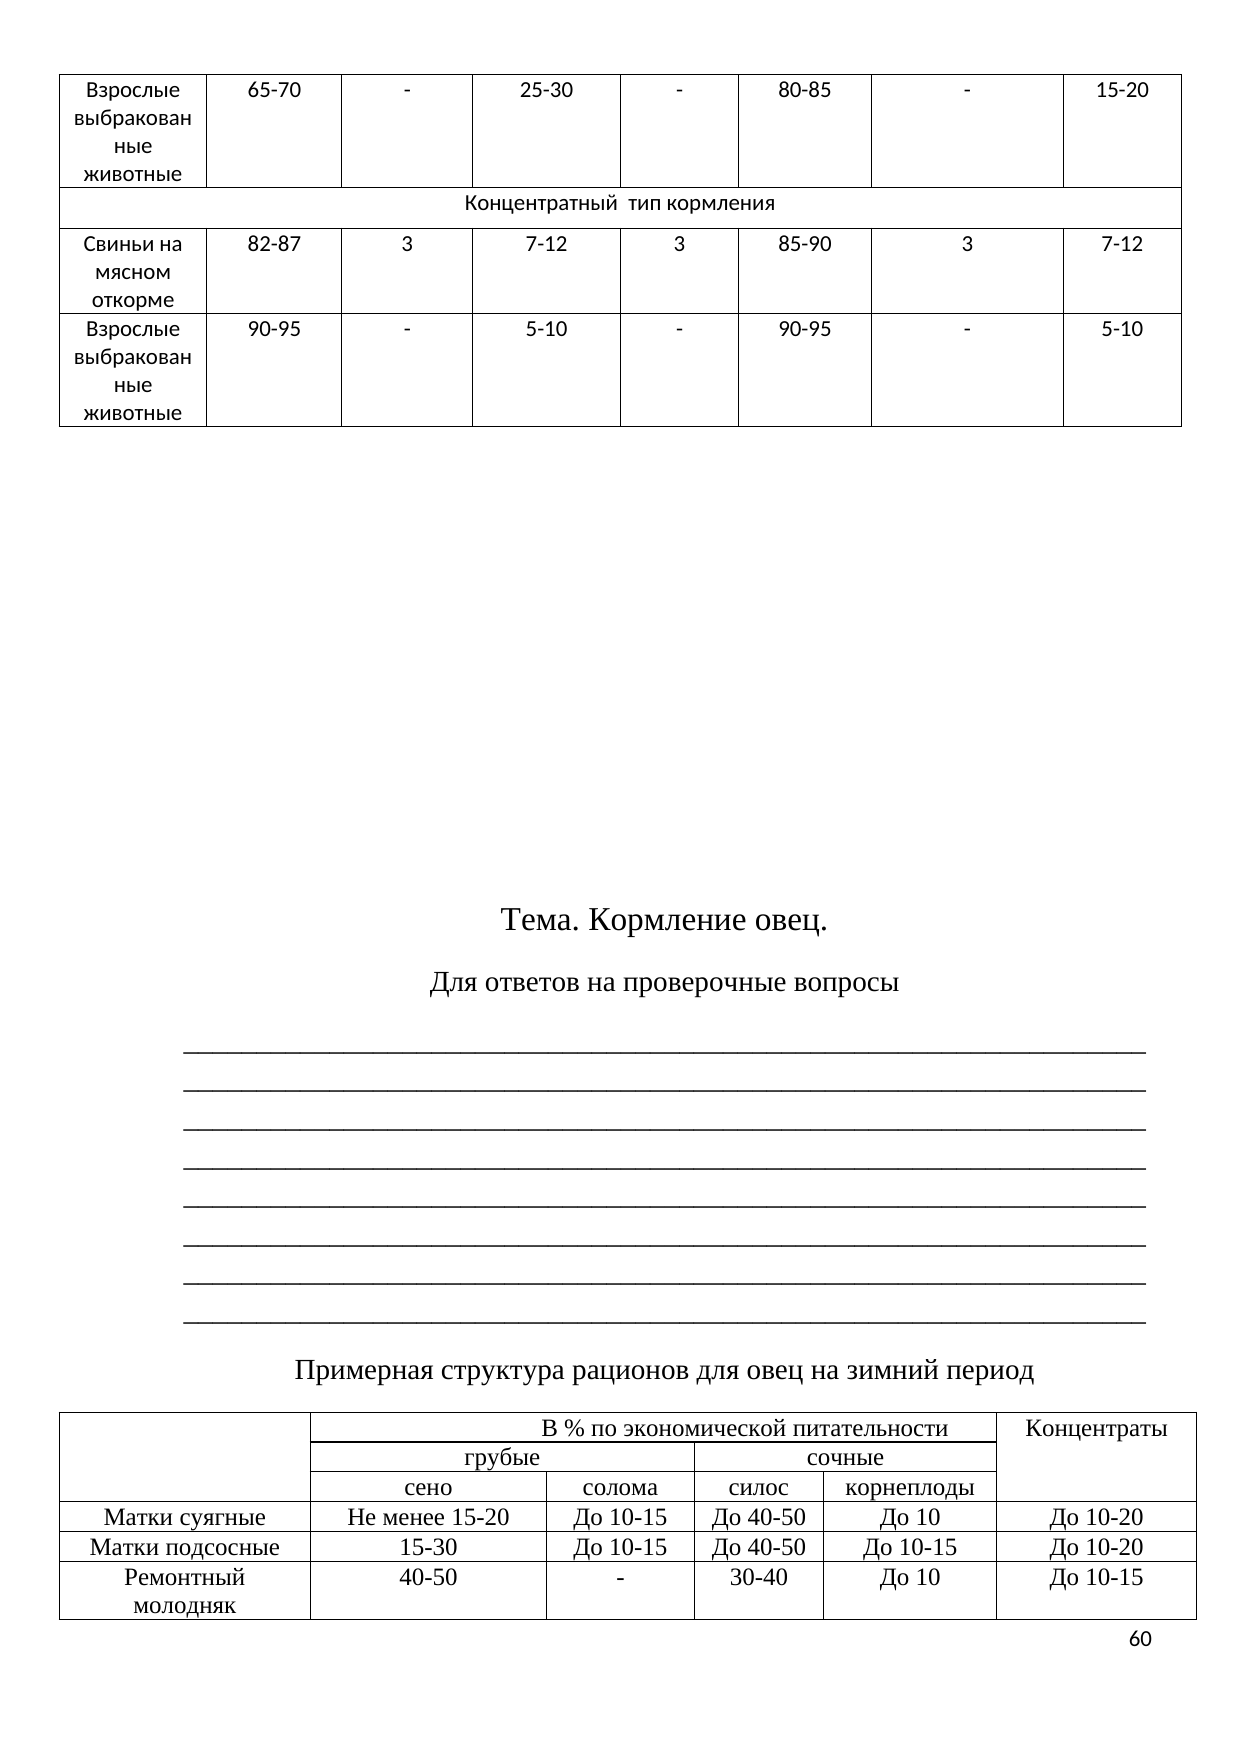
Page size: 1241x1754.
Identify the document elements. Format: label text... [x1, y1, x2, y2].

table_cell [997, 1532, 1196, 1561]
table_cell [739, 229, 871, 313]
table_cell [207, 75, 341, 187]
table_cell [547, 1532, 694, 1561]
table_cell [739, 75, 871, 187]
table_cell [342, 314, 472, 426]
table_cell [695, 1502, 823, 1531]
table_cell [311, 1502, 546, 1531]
text Примерная структура рационов для овец на зимний период [177, 1352, 1152, 1386]
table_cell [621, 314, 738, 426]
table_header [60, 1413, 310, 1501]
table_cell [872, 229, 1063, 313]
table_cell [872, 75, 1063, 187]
text Тема. Кормление овец. [177, 899, 1152, 937]
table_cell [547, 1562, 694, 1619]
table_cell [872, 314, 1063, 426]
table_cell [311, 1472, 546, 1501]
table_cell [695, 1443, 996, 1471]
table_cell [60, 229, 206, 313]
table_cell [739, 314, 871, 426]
text ________________________________________________________________________________________________________________________________________________________________________________________________________________________________________________________________________________________________________________________________________________________________________________________________________________________________________________________________________________________________________________________________________________ [177, 1023, 1152, 1326]
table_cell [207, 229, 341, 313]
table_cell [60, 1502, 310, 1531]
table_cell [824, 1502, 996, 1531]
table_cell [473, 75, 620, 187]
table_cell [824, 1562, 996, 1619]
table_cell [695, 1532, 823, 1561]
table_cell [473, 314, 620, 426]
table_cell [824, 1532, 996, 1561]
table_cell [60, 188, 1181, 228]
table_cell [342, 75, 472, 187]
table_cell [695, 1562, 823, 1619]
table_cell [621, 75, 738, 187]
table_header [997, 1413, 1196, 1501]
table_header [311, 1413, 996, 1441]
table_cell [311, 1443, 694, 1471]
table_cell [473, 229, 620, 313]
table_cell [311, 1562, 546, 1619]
text Для ответов на проверочные вопросы [177, 964, 1152, 997]
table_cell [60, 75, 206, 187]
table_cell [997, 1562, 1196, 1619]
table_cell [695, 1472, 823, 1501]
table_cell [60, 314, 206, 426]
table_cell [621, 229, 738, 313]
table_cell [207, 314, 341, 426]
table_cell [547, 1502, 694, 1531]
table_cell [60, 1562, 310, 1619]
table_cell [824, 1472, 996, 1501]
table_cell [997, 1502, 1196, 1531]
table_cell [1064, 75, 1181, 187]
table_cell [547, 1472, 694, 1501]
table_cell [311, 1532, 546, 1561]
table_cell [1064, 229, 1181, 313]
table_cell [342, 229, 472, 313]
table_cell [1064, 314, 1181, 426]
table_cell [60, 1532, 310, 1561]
